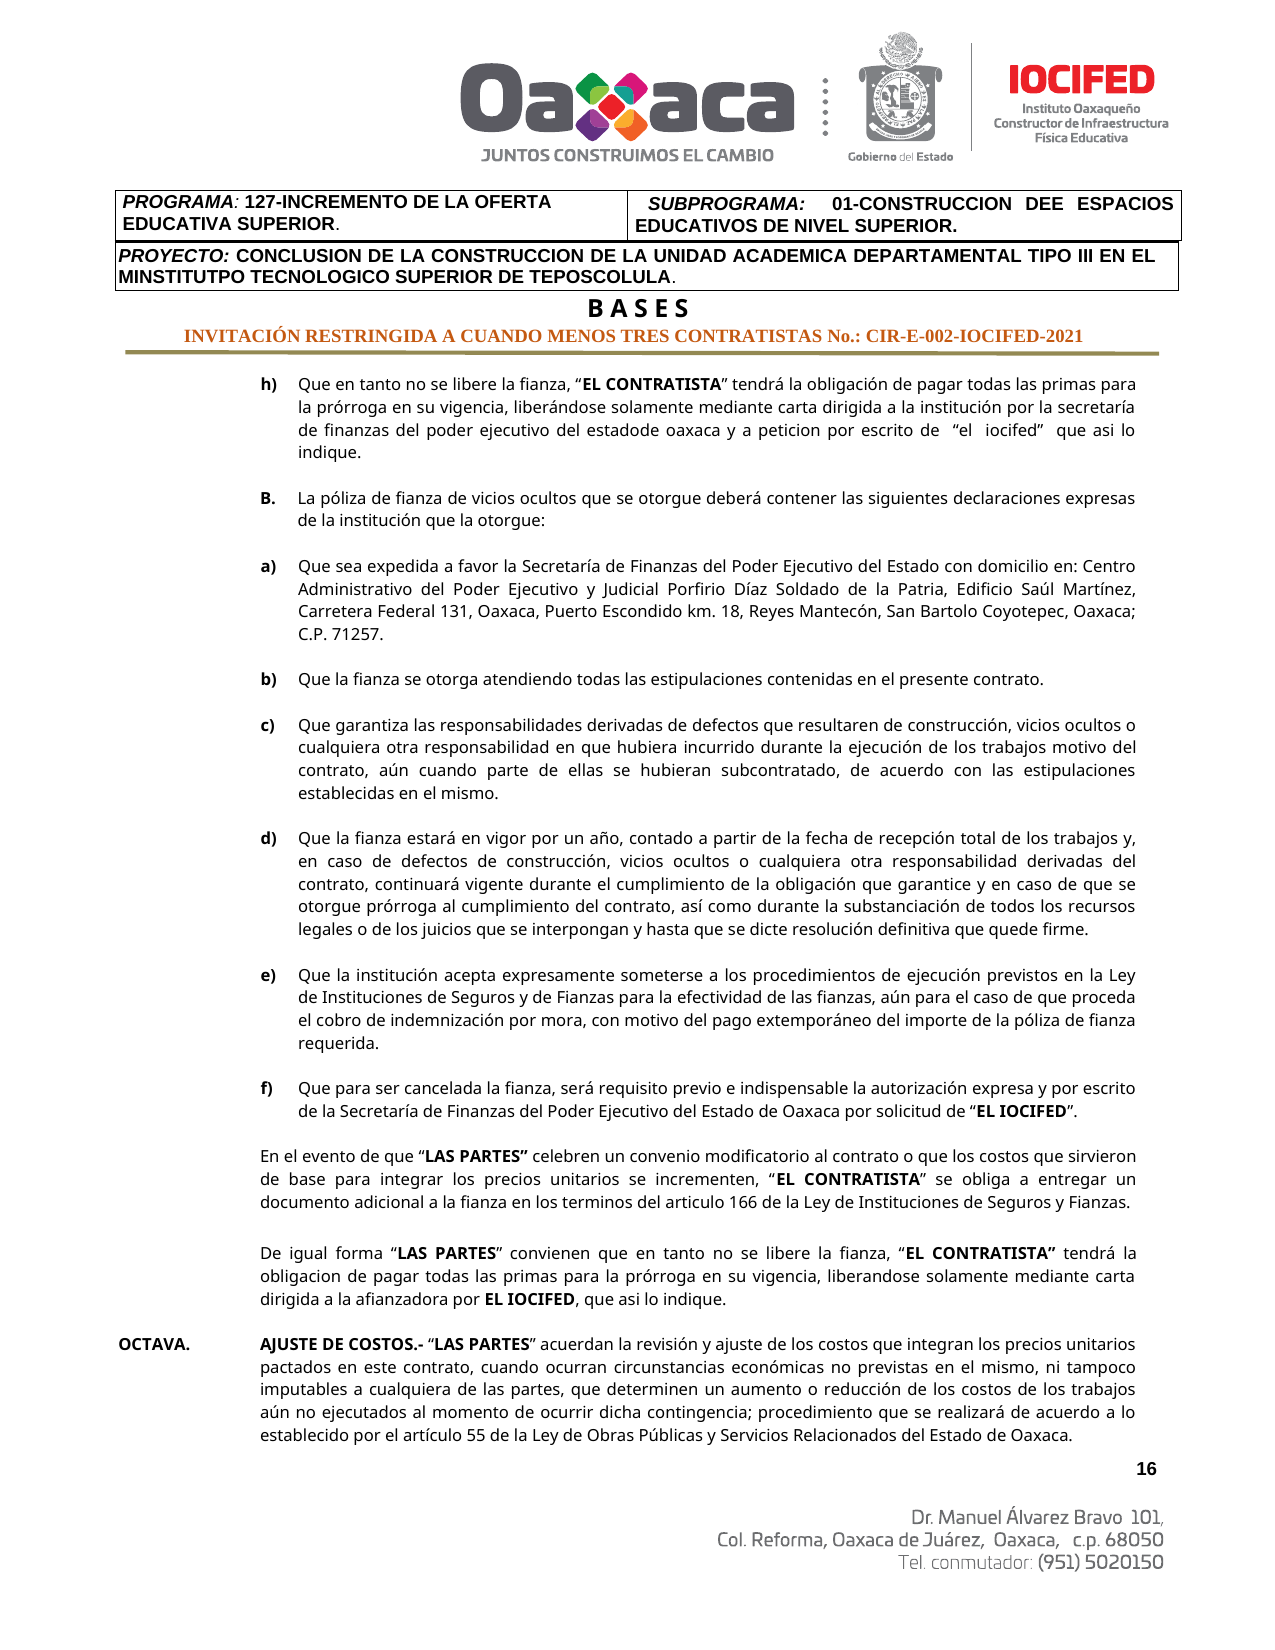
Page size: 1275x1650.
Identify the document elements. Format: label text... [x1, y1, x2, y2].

text En el evento de que “LAS PARTES” celebren un convenio modificatorio al contrato o que los costos que sirvieron de base para integrar los precios unitarios se incrementen, “EL CONTRATISTA” se obliga a entregar un documento adicional a la fianza en los terminos del articulo 166 de la Ley de Instituciones de Seguros y Fianzas. [118, 1145, 1137, 1213]
list Que la fianza se otorga atendiendo todas las estipulaciones contenidas en el presente contrato. [260, 668, 1137, 691]
list Que sea expedida a favor la Secretaría de Finanzas del Poder Ejecutivo del Estado con domicilio en: Centro Administrativo del Poder Ejecutivo y Judicial Porfirio Díaz Soldado de la Patria, Edificio Saúl Martínez, Carretera Federal 131, Oaxaca, Puerto Escondido km. 18, Reyes Mantecón, San Bartolo Coyotepec, Oaxaca; C.P. 71257. [260, 554, 1137, 645]
list Que la institución acepta expresamente someterse a los procedimientos de ejecución previstos en la Ley de Instituciones de Seguros y de Fianzas para la efectividad de las fianzas, aún para el caso de que proceda el cobro de indemnización por mora, con motivo del pago extemporáneo del importe de la póliza de fianza requerida. [260, 963, 1137, 1054]
list Que en tanto no se libere la fianza, “EL CONTRATISTA” tendrá la obligación de pagar todas las primas para la prórroga en su vigencia, liberándose solamente mediante carta dirigida a la institución por la secretaría de finanzas del poder ejecutivo del estadode oaxaca y a peticion por escrito de “el iocifed” que asi lo indique. [260, 373, 1137, 464]
text OCTAVA. AJUSTE DE COSTOS.- “LAS PARTES” acuerdan la revisión y ajuste de los costos que integran los precios unitarios pactados en este contrato, cuando ocurran circunstancias económicas no previstas en el mismo, ni tampoco imputables a cualquiera de las partes, que determinen un aumento o reducción de los costos de los trabajos aún no ejecutados al momento de ocurrir dicha contingencia; procedimiento que se realizará de acuerdo a lo establecido por el artículo 55 de la Ley de Obras Públicas y Servicios Relacionados del Estado de Oaxaca. [118, 1333, 1137, 1446]
text De igual forma “LAS PARTES” convienen que en tanto no se libere la fianza, “EL CONTRATISTA” tendrá la obligacion de pagar todas las primas para la prórroga en su vigencia, liberandose solamente mediante carta dirigida a la afianzadora por EL IOCIFED, que asi lo indique. [118, 1242, 1137, 1310]
list Que la fianza estará en vigor por un año, contado a partir de la fecha de recepción total de los trabajos y, en caso de defectos de construcción, vicios ocultos o cualquiera otra responsabilidad derivadas del contrato, continuará vigente durante el cumplimiento de la obligación que garantice y en caso de que se otorgue prórroga al cumplimiento del contrato, así como durante la substanciación de todos los recursos legales o de los juicios que se interpongan y hasta que se dicte resolución definitiva que quede firme. [260, 827, 1137, 941]
list Que para ser cancelada la fianza, será requisito previo e indispensable la autorización expresa y por escrito de la Secretaría de Finanzas del Poder Ejecutivo del Estado de Oaxaca por solicitud de “EL IOCIFED”. [260, 1077, 1137, 1122]
list La póliza de fianza de vicios ocultos que se otorgue deberá contener las siguientes declaraciones expresas de la institución que la otorgue: [260, 486, 1137, 532]
list Que garantiza las responsabilidades derivadas de defectos que resultaren de construcción, vicios ocultos o cualquiera otra responsabilidad en que hubiera incurrido durante la ejecución de los trabajos motivo del contrato, aún cuando parte de ellas se hubieran subcontratado, de acuerdo con las estipulaciones establecidas en el mismo. [260, 713, 1137, 804]
